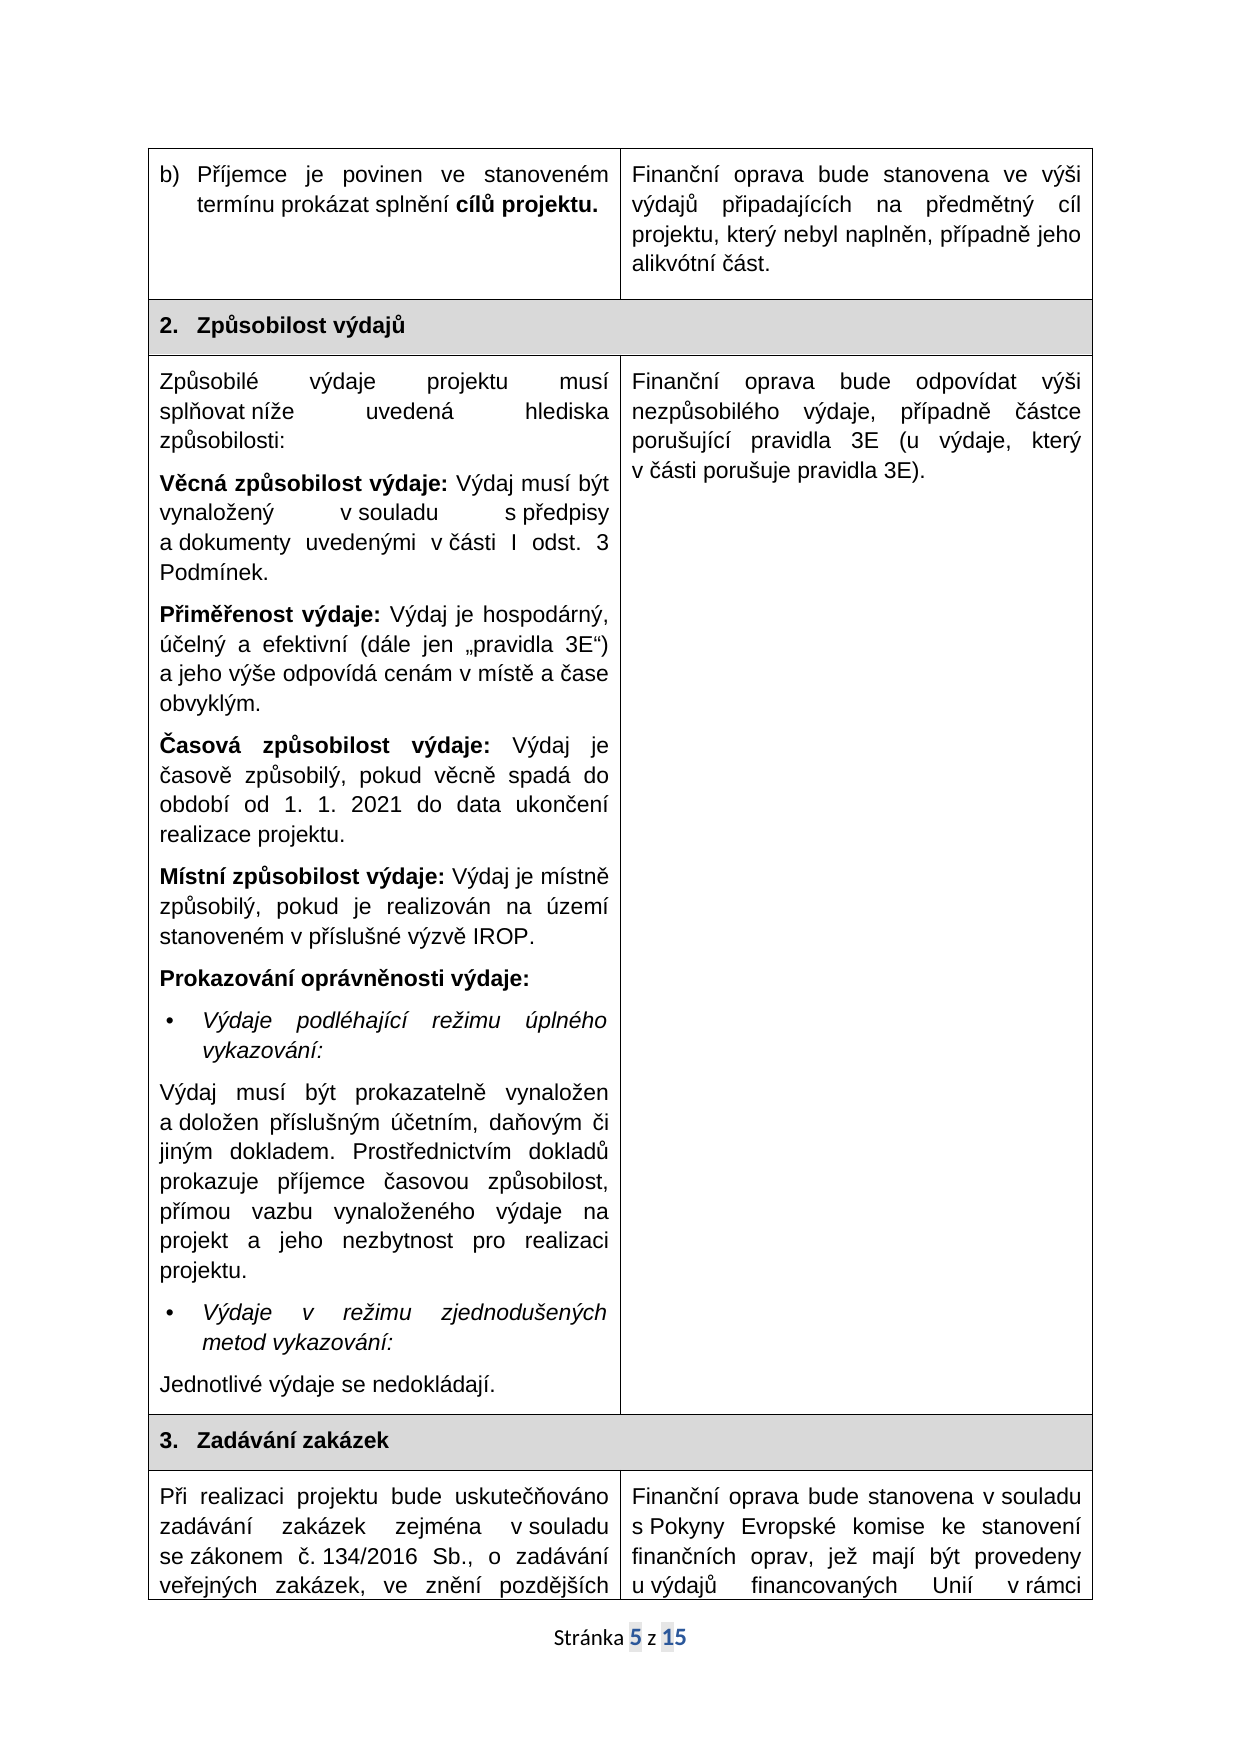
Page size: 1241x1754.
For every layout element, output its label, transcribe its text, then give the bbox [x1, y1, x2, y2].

table_cell Způsobilé výdaje projektu musí splňovat níže uvedená hlediska způsobilosti: Věcná způsobilost výdaje: Výdaj musí být vynaložený v souladu s předpisy a dokumenty uvedenými v části I odst. 3 Podmínek. Přiměřenost výdaje: Výdaj je hospodárný, účelný a efektivní (dále jen „pravidla 3E“) a jeho výše odpovídá cenám v místě a čase obvyklým. Časová způsobilost výdaje: Výdaj je časově způsobilý, pokud věcně spadá do období od 1. 1. 2021 do data ukončení realizace projektu. Místní způsobilost výdaje: Výdaj je místně způsobilý, pokud je realizován na území stanoveném v příslušné výzvě IROP. Prokazování oprávněnosti výdaje: Výdaje podléhající režimu úplného vykazování: Výdaj musí být prokazatelně vynaložen a doložen příslušným účetním, daňovým či jiným dokladem. Prostřednictvím dokladů prokazuje příjemce časovou způsobilost, přímou vazbu vynaloženého výdaje na projekt a jeho nezbytnost pro realizaci projektu. Výdaje v režimu zjednodušených metod vykazování: Jednotlivé výdaje se nedokládají. [149, 356, 620, 1414]
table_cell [621, 1471, 1092, 1599]
table_cell Zadávání zakázek [149, 1415, 1092, 1470]
table_cell Finanční oprava bude stanovena ve výši výdajů připadajících na předmětný cíl projektu, který nebyl naplněn, případně jeho alikvótní část. [621, 149, 1092, 298]
table_cell Finanční oprava bude odpovídat výši nezpůsobilého výdaje, případně částce porušující pravidla 3E (u výdaje, který v části porušuje pravidla 3E). [621, 356, 1092, 1414]
table_cell Způsobilost výdajů [149, 300, 1092, 354]
table_cell Příjemce je povinen ve stanoveném termínu prokázat splnění cílů projektu. [149, 149, 620, 298]
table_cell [149, 1471, 620, 1599]
